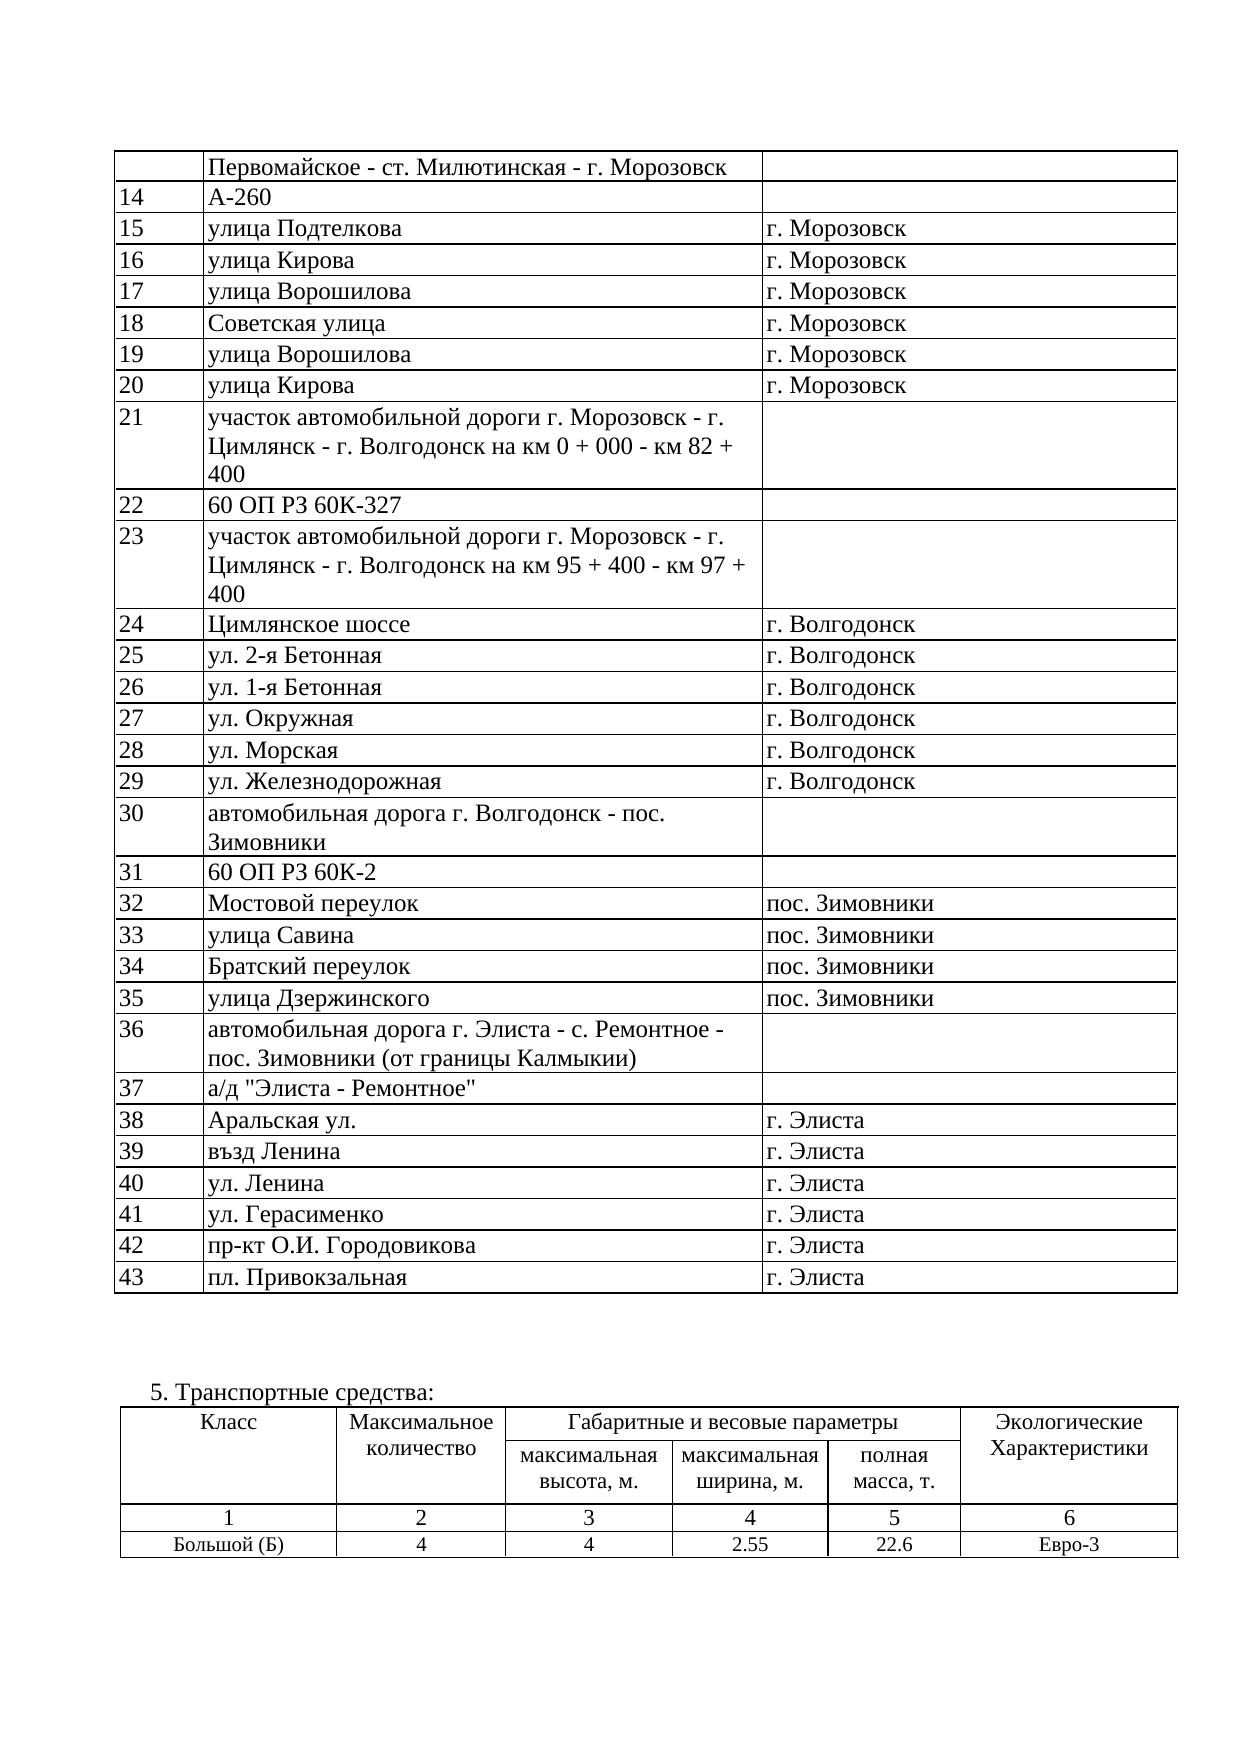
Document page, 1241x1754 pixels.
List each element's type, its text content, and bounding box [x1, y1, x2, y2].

table_cell а/д "Элиста - Ремонтное" [204, 1073, 762, 1103]
table_cell улица Подтелкова [204, 213, 762, 243]
table_cell улица Кирова [204, 245, 762, 275]
table_header Габаритные и весовые параметры [506, 1408, 960, 1439]
table_cell г. Волгодонск [763, 608, 1177, 639]
table_cell Цимлянское шоссе [204, 609, 762, 639]
table_cell г. Элиста [763, 1229, 1177, 1261]
table_cell 4 [673, 1505, 827, 1531]
table_cell пос. Зимовники [763, 981, 1177, 1013]
table_cell 29 [115, 766, 203, 796]
table_cell максимальная высота, м. [506, 1441, 672, 1503]
table_cell 37 [115, 1073, 203, 1103]
table_cell участок автомобильной дороги г. Морозовск - г. Цимлянск - г. Волгодонск на км 0 + 000 - км 82 + 400 [204, 402, 762, 488]
table_cell 60 ОП РЗ 60К-327 [204, 490, 762, 520]
table_cell ул. 2-я Бетонная [204, 641, 762, 671]
table_cell [763, 520, 1177, 608]
table_cell 13 [115, 152, 203, 180]
table_cell ул. Ленина [204, 1168, 762, 1198]
table_cell 39 [115, 1136, 203, 1166]
table_cell Советская улица [204, 308, 762, 338]
table_cell 6 [961, 1505, 1177, 1531]
table_cell 27 [115, 703, 203, 733]
table_cell ул. Герасименко [204, 1199, 762, 1229]
table_cell Братский переулок [204, 951, 762, 981]
table_cell г. Морозовск [763, 243, 1177, 275]
table_cell участок автомобильной дороги г. Морозовск - г. Цимлянск - г. Волгодонск на км 95 + 400 - км 97 + 400 [204, 521, 762, 608]
table_cell г. Элиста [763, 1198, 1177, 1229]
table_cell полная масса, т. [829, 1441, 960, 1503]
table_cell 22 [115, 489, 203, 520]
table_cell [204, 152, 762, 180]
table_cell максимальная ширина, м. [673, 1441, 827, 1503]
table_cell 5 [829, 1505, 960, 1531]
table_cell пр-кт О.И. Городовикова [204, 1231, 762, 1261]
table_cell 33 [115, 919, 203, 950]
table_cell [763, 401, 1177, 488]
table_cell г. Морозовск [763, 338, 1177, 369]
table_cell автомобильная дорога г. Элиста - с. Ремонтное - пос. Зимовники (от границы Калмыкии) [204, 1014, 762, 1072]
table_cell 14 [115, 181, 203, 212]
table_cell 28 [115, 735, 203, 765]
table_cell 4 [337, 1532, 505, 1556]
table_cell 42 [115, 1230, 203, 1261]
table_cell г. Морозовск [763, 275, 1177, 306]
table_cell улица Ворошилова [204, 339, 762, 369]
table_cell пос. Зимовники [763, 950, 1177, 981]
table_cell 1 [121, 1505, 336, 1531]
table_cell 19 [115, 339, 203, 369]
table_cell 25 [115, 640, 203, 671]
table_cell 24 [115, 609, 203, 639]
table_cell 21 [115, 402, 203, 488]
table_cell 17 [115, 276, 203, 306]
table_cell 18 [115, 307, 203, 338]
table_cell пос. Зимовники [763, 918, 1177, 950]
table_cell [763, 180, 1177, 212]
table_cell г. Элиста [763, 1166, 1177, 1198]
table_cell Евро-3 [961, 1532, 1177, 1556]
table_cell ул. Окружная [204, 704, 762, 733]
table_cell автомобильная дорога г. Волгодонск - пос. Зимовники [204, 798, 762, 855]
table_cell г. Волгодонск [763, 734, 1177, 765]
table_cell улица Савина [204, 920, 762, 950]
table_cell г. Волгодонск [763, 765, 1177, 796]
table_cell Большой (Б) [121, 1532, 336, 1556]
table_cell ул. 1-я Бетонная [204, 672, 762, 702]
table_cell улица Кирова [204, 371, 762, 401]
table_cell 3 [506, 1505, 672, 1531]
table_cell 4 [506, 1532, 672, 1556]
table_cell възд Ленина [204, 1136, 762, 1166]
table_cell 23 [115, 521, 203, 608]
table_cell 38 [115, 1104, 203, 1135]
table_cell пос. Зимовники [763, 887, 1177, 918]
table_cell 2 [337, 1505, 505, 1531]
table_cell г. Элиста [763, 1261, 1177, 1292]
table_cell г. Элиста [763, 1135, 1177, 1166]
table_cell г. Морозовск [763, 306, 1177, 338]
table_cell 60 ОП РЗ 60К-2 [204, 857, 762, 887]
table_cell А-260 [204, 182, 762, 212]
table_header Класс [121, 1408, 336, 1503]
table_cell [763, 488, 1177, 520]
table_cell г. Элиста [763, 1103, 1177, 1135]
table_cell [763, 855, 1177, 887]
table_header Экологические Характеристики [961, 1408, 1177, 1503]
table_cell 34 [115, 951, 203, 981]
table_cell г. Волгодонск [763, 671, 1177, 702]
table_cell 30 [115, 798, 203, 855]
table_cell г. Морозовск [763, 369, 1177, 401]
table_cell 35 [115, 982, 203, 1013]
table_cell улица Дзержинского [204, 983, 762, 1013]
table_cell Аральская ул. [204, 1105, 762, 1135]
table_cell 40 [115, 1167, 203, 1198]
table_cell улица Ворошилова [204, 276, 762, 306]
table_cell г. Морозовск [763, 212, 1177, 243]
table_cell пл. Привокзальная [204, 1262, 762, 1292]
table_cell 41 [115, 1199, 203, 1229]
table_cell [763, 1072, 1177, 1103]
table_cell 26 [115, 672, 203, 702]
text 5. Транспортные средства: [150, 1377, 1090, 1406]
table_cell 36 [115, 1014, 203, 1072]
table_header Максимальное количество [337, 1408, 505, 1503]
table_cell [763, 796, 1177, 855]
table_cell г. Волгодонск [763, 702, 1177, 733]
table_cell 32 [115, 888, 203, 918]
table_cell г. Волгодонск [763, 639, 1177, 671]
table_cell 2.55 [673, 1532, 827, 1556]
table_cell ул. Железнодорожная [204, 767, 762, 796]
table_cell 22.6 [829, 1532, 960, 1556]
table_cell 43 [115, 1262, 203, 1292]
table_cell ул. Морская [204, 735, 762, 765]
table_cell [763, 152, 1177, 180]
table_cell Мостовой переулок [204, 888, 762, 918]
table_cell 16 [115, 244, 203, 275]
table_cell [763, 1013, 1177, 1072]
table_cell 31 [115, 856, 203, 887]
table_cell 15 [115, 213, 203, 243]
table_cell 20 [115, 370, 203, 401]
